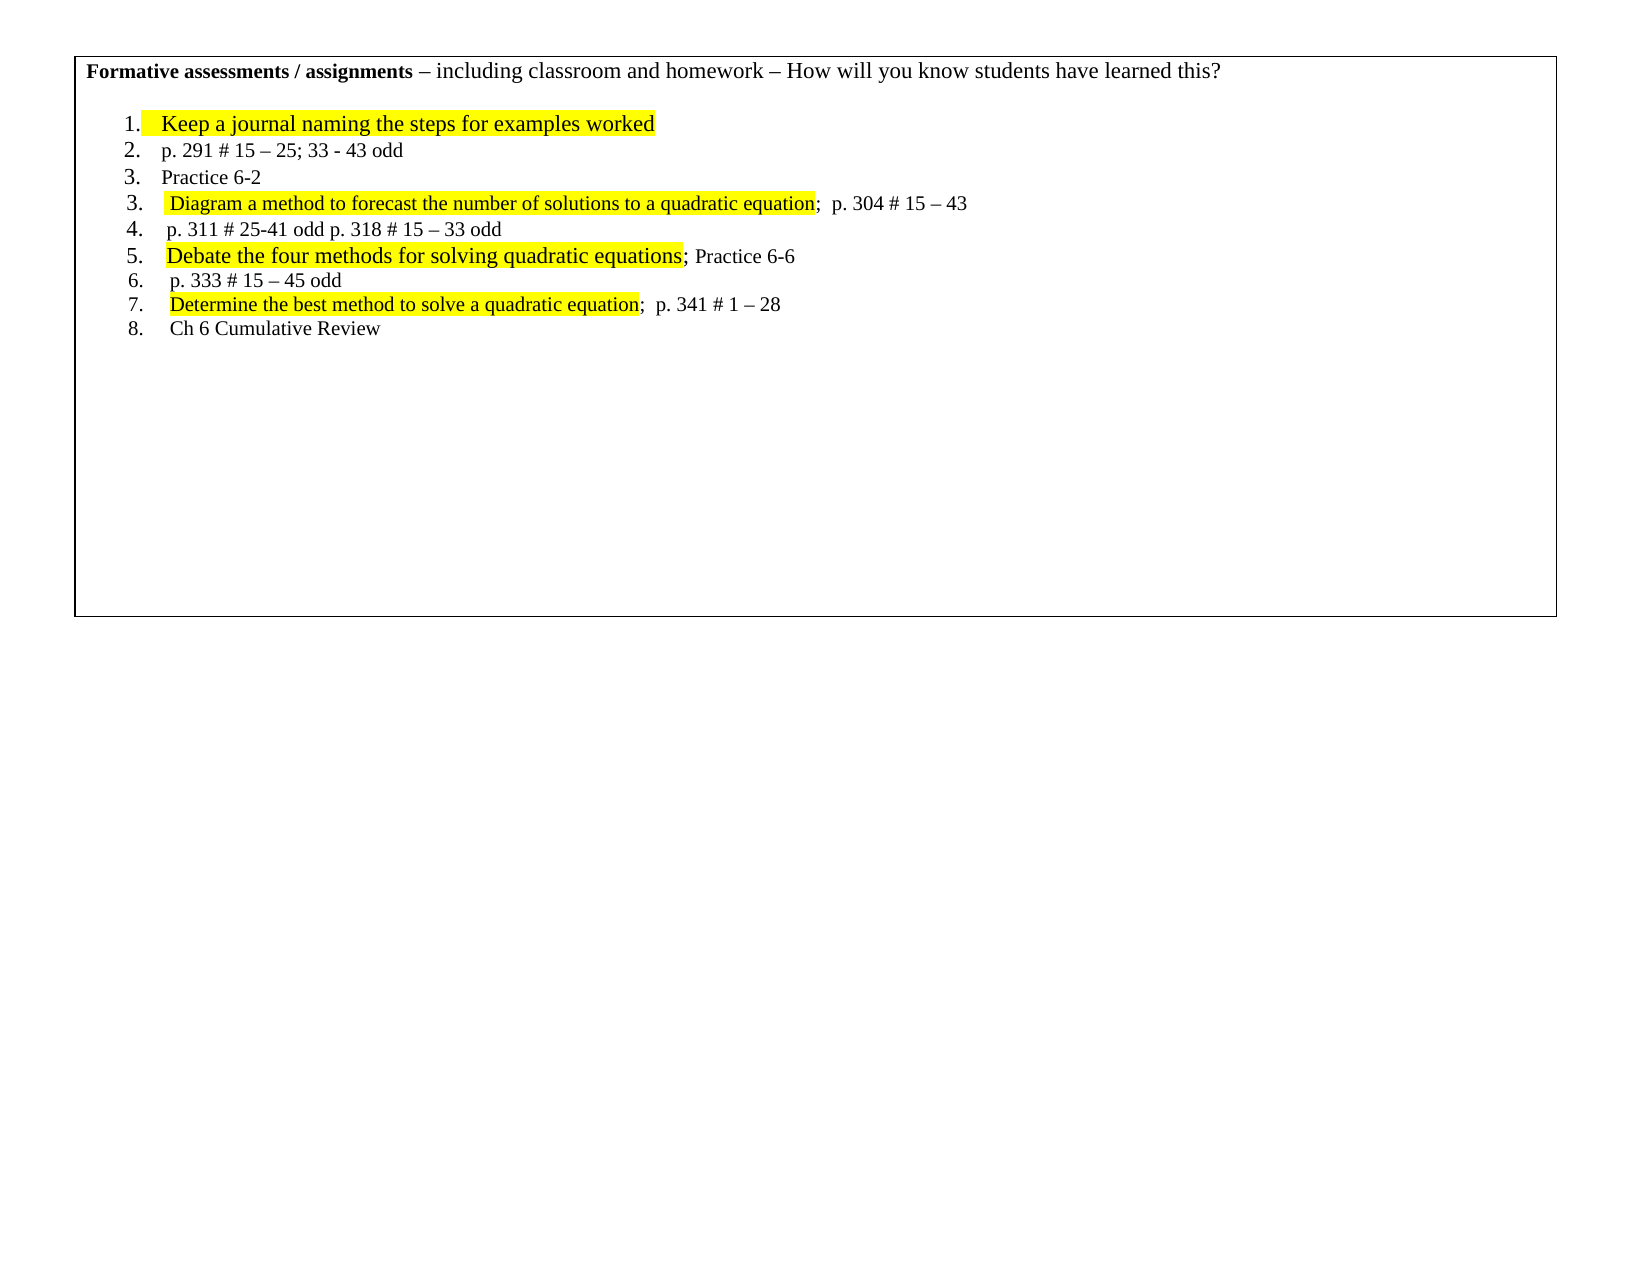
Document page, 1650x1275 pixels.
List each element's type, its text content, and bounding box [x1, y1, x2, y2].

table_cell Formative assessments / assignments – including classroom and homework – How will you know students have learned this? Keep a journal naming the steps for examples worked p. 291 # 15 – 25; 33 - 43 odd Practice 6-2 3. Diagram a method to forecast the number of solutions to a quadratic equation; p. 304 # 15 – 43 4. p. 311 # 25-41 odd p. 318 # 15 – 33 odd 5. Debate the four methods for solving quadratic equations; Practice 6-6 6. p. 333 # 15 – 45 odd 7. Determine the best method to solve a quadratic equation; p. 341 # 1 – 28 8. Ch 6 Cumulative Review [76, 57, 1556, 616]
